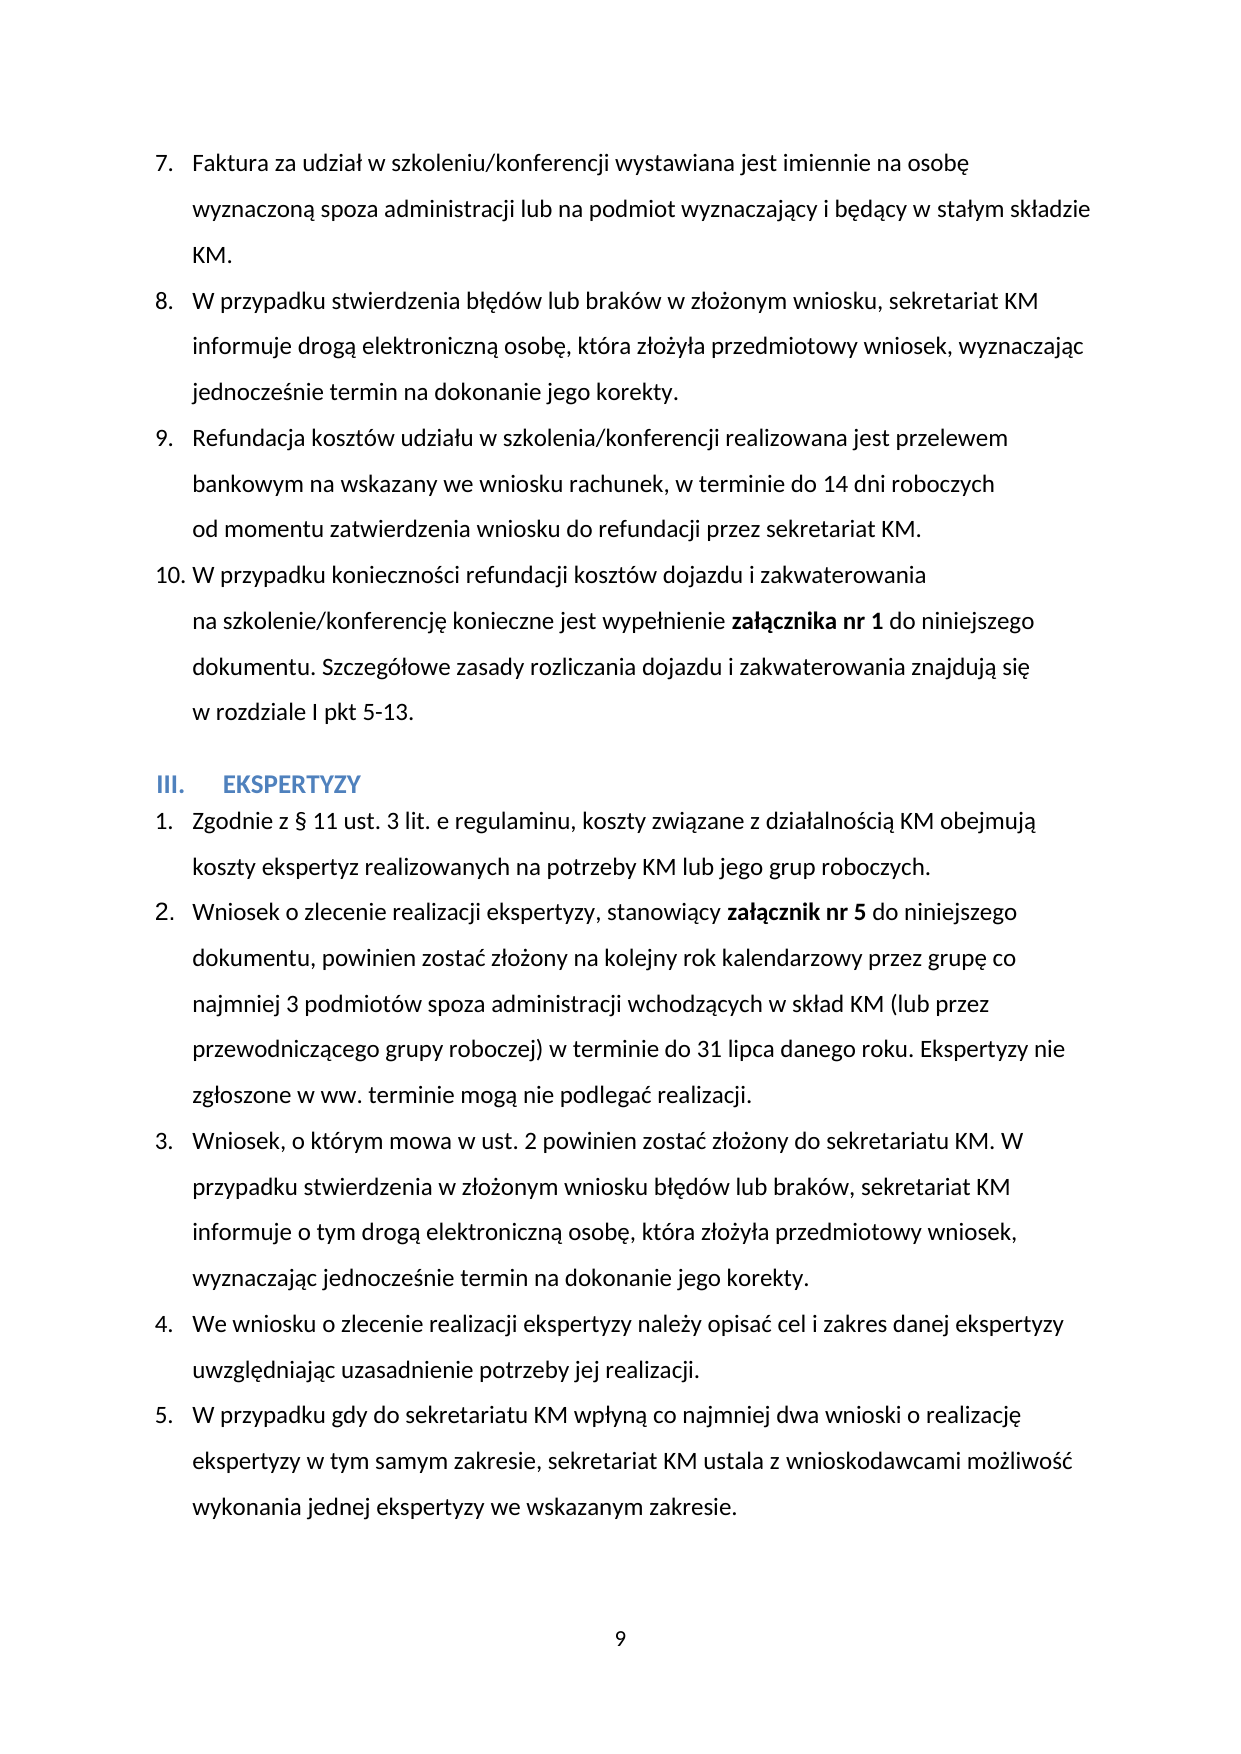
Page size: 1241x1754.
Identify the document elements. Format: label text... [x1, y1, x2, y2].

list Wniosek o zlecenie realizacji ekspertyzy, stanowiący załącznik nr 5 do niniejszego dokumentu, powinien zostać złożony na kolejny rok kalendarzowy przez grupę co najmniej 3 podmiotów spoza administracji wchodzących w skład KM (lub przez przewodniczącego grupy roboczej) w terminie do 31 lipca danego roku. Ekspertyzy nie zgłoszone w ww. terminie mogą nie podlegać realizacji. [154, 896, 1093, 1110]
list We wniosku o zlecenie realizacji ekspertyzy należy opisać cel i zakres danej ekspertyzy uwzględniając uzasadnienie potrzeby jej realizacji. [154, 1308, 1093, 1384]
list Refundacja kosztów udziału w szkolenia/konferencji realizowana jest przelewem bankowym na wskazany we wniosku rachunek, w terminie do 14 dni roboczych od momentu zatwierdzenia wniosku do refundacji przez sekretariat KM. [155, 422, 1093, 544]
list Faktura za udział w szkoleniu/konferencji wystawiana jest imiennie na osobę wyznaczoną spoza administracji lub na podmiot wyznaczający i będący w stałym składzie KM. [155, 148, 1093, 269]
list W przypadku konieczności refundacji kosztów dojazdu i zakwaterowania na szkolenie/konferencję konieczne jest wypełnienie załącznika nr 1 do niniejszego dokumentu. Szczegółowe zasady rozliczania dojazdu i zakwaterowania znajdują się w rozdziale I pkt 5-13. [155, 559, 1093, 727]
list W przypadku gdy do sekretariatu KM wpłyną co najmniej dwa wnioski o realizację ekspertyzy w tym samym zakresie, sekretariat KM ustala z wnioskodawcami możliwość wykonania jednej ekspertyzy we wskazanym zakresie. [154, 1399, 1093, 1521]
list Zgodnie z § 11 ust. 3 lit. e regulaminu, koszty związane z działalnością KM obejmują koszty ekspertyz realizowanych na potrzeby KM lub jego grup roboczych. [154, 805, 1093, 881]
list W przypadku stwierdzenia błędów lub braków w złożonym wniosku, sekretariat KM informuje drogą elektroniczną osobę, która złożyła przedmiotowy wniosek, wyznaczając jednocześnie termin na dokonanie jego korekty. [155, 285, 1093, 407]
subtitle EKSPERTYZY [185, 767, 1093, 800]
list Wniosek, o którym mowa w ust. 2 powinien zostać złożony do sekretariatu KM. W przypadku stwierdzenia w złożonym wniosku błędów lub braków, sekretariat KM informuje o tym drogą elektroniczną osobę, która złożyła przedmiotowy wniosek, wyznaczając jednocześnie termin na dokonanie jego korekty. [154, 1125, 1093, 1293]
